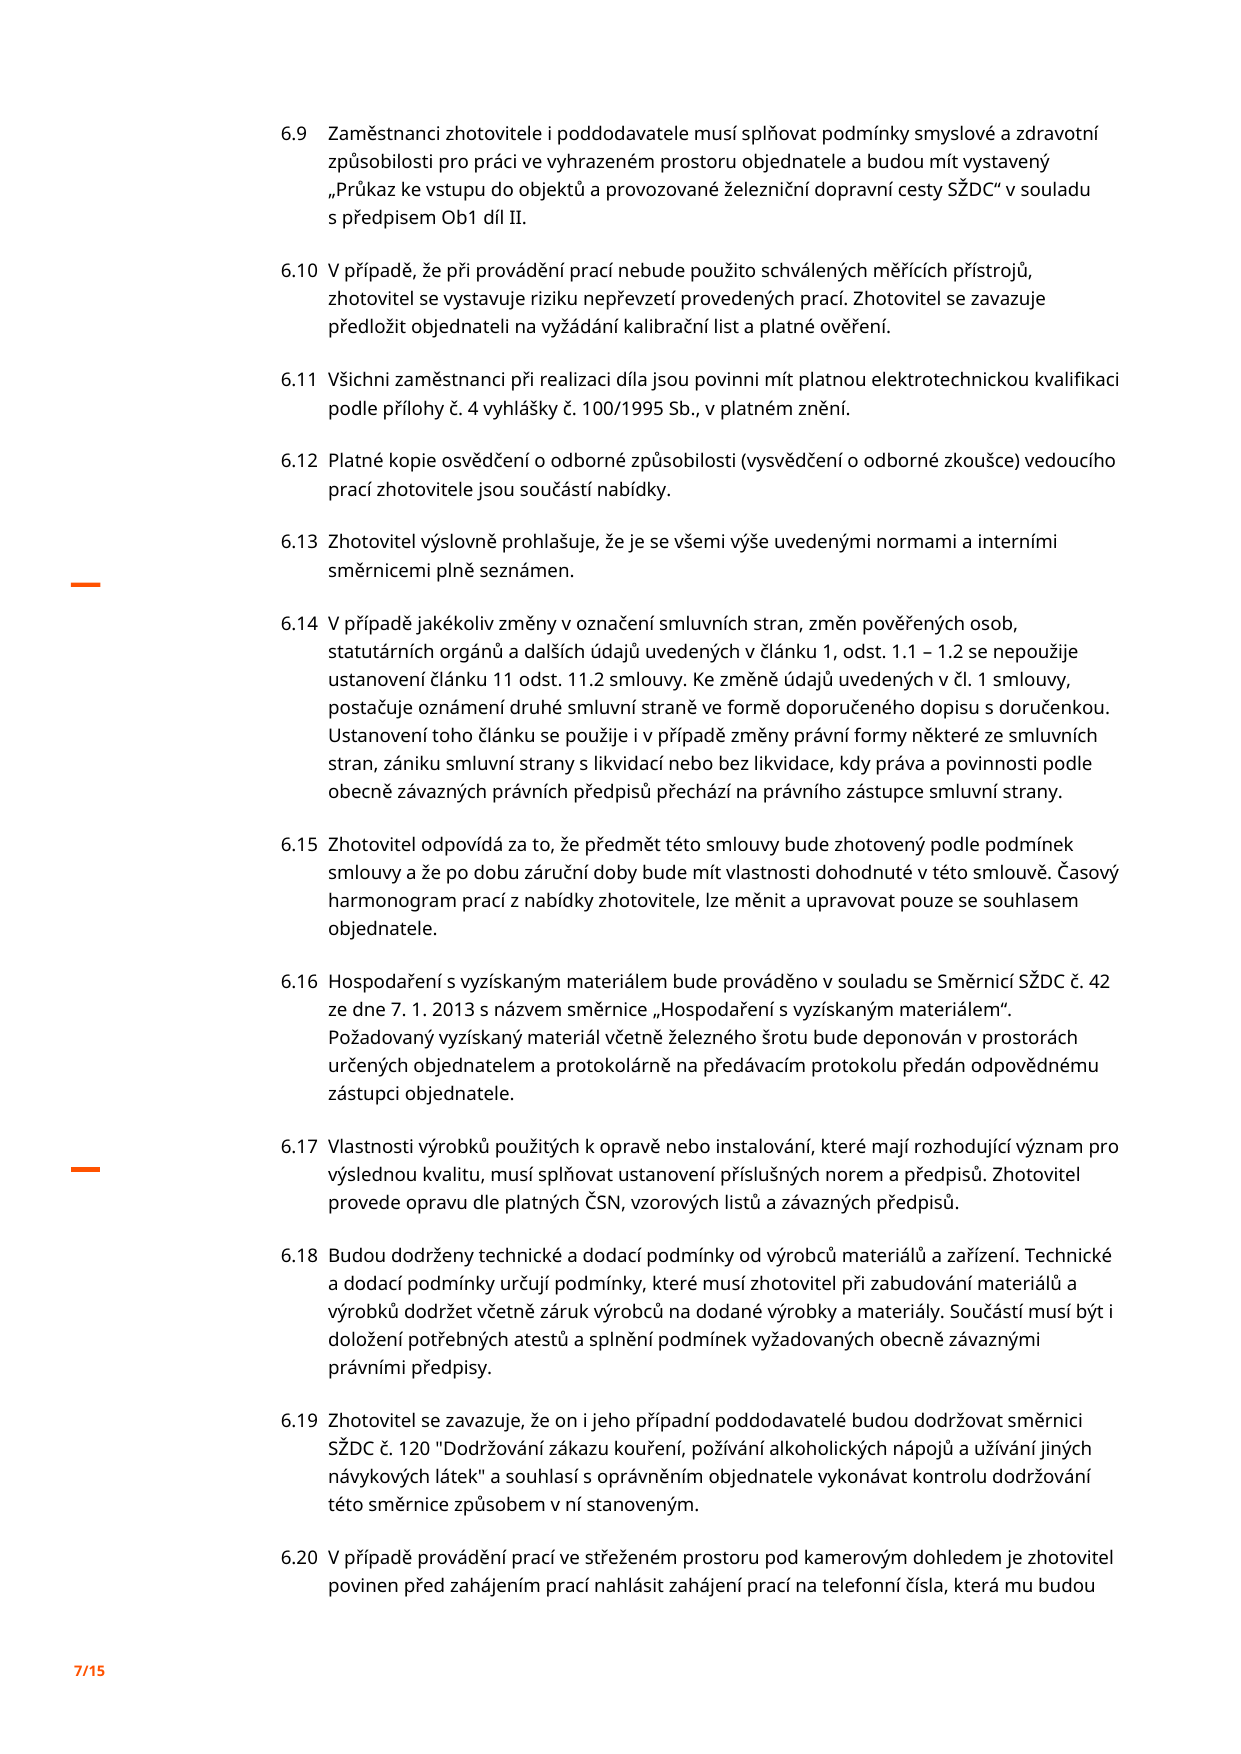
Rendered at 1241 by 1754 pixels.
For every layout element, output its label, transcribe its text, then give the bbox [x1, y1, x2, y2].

list V případě, že při provádění prací nebude použito schválených měřících přístrojů, zhotovitel se vystavuje riziku nepřevzetí provedených prací. Zhotovitel se zavazuje předložit objednateli na vyžádání kalibrační list a platné ověření. [281, 258, 1122, 339]
list Všichni zaměstnanci při realizaci díla jsou povinni mít platnou elektrotechnickou kvalifikaci podle přílohy č. 4 vyhlášky č. 100/1995 Sb., v platném znění. [281, 367, 1122, 420]
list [281, 1544, 1122, 1598]
list Zhotovitel výslovně prohlašuje, že je se všemi výše uvedenými normami a interními směrnicemi plně seznámen. [281, 529, 1122, 582]
list Hospodaření s vyzískaným materiálem bude prováděno v souladu se Směrnicí SŽDC č. 42 ze dne 7. 1. 2013 s názvem směrnice „Hospodaření s vyzískaným materiálem“. Požadovaný vyzískaný materiál včetně železného šrotu bude deponován v prostorách určených objednatelem a protokolárně na předávacím protokolu předán odpovědnému zástupci objednatele. [281, 968, 1122, 1106]
list Zhotovitel se zavazuje, že on i jeho případní poddodavatelé budou dodržovat směrnici SŽDC č. 120 "Dodržování zákazu kouření, požívání alkoholických nápojů a užívání jiných návykových látek" a souhlasí s oprávněním objednatele vykonávat kontrolu dodržování této směrnice způsobem v ní stanoveným. [281, 1407, 1122, 1517]
list V případě jakékoliv změny v označení smluvních stran, změn pověřených osob, statutárních orgánů a dalších údajů uvedených v článku 1, odst. 1.1 – 1.2 se nepoužije ustanovení článku 11 odst. 11.2 smlouvy. Ke změně údajů uvedených v čl. 1 smlouvy, postačuje oznámení druhé smluvní straně ve formě doporučeného dopisu s doručenkou. Ustanovení toho článku se použije i v případě změny právní formy některé ze smluvních stran, zániku smluvní strany s likvidací nebo bez likvidace, kdy práva a povinnosti podle obecně závazných právních předpisů přechází na právního zástupce smluvní strany. [281, 610, 1122, 803]
list Vlastnosti výrobků použitých k opravě nebo instalování, které mají rozhodující význam pro výslednou kvalitu, musí splňovat ustanovení příslušných norem a předpisů. Zhotovitel provede opravu dle platných ČSN, vzorových listů a závazných předpisů. [281, 1133, 1122, 1215]
list Zaměstnanci zhotovitele i poddodavatele musí splňovat podmínky smyslové a zdravotní způsobilosti pro práci ve vyhrazeném prostoru objednatele a budou mít vystavený „Průkaz ke vstupu do objektů a provozované železniční dopravní cesty SŽDC“ v souladu s předpisem Ob1 díl II. [281, 121, 1122, 230]
list Budou dodrženy technické a dodací podmínky od výrobců materiálů a zařízení. Technické a dodací podmínky určují podmínky, které musí zhotovitel při zabudování materiálů a výrobků dodržet včetně záruk výrobců na dodané výrobky a materiály. Součástí musí být i doložení potřebných atestů a splnění podmínek vyžadovaných obecně závaznými právními předpisy. [281, 1242, 1122, 1380]
list Platné kopie osvědčení o odborné způsobilosti (vysvědčení o odborné zkoušce) vedoucího prací zhotovitele jsou součástí nabídky. [281, 448, 1122, 501]
list Zhotovitel odpovídá za to, že předmět této smlouvy bude zhotovený podle podmínek smlouvy a že po dobu záruční doby bude mít vlastnosti dohodnuté v této smlouvě. Časový harmonogram prací z nabídky zhotovitele, lze měnit a upravovat pouze se souhlasem objednatele. [281, 831, 1122, 941]
